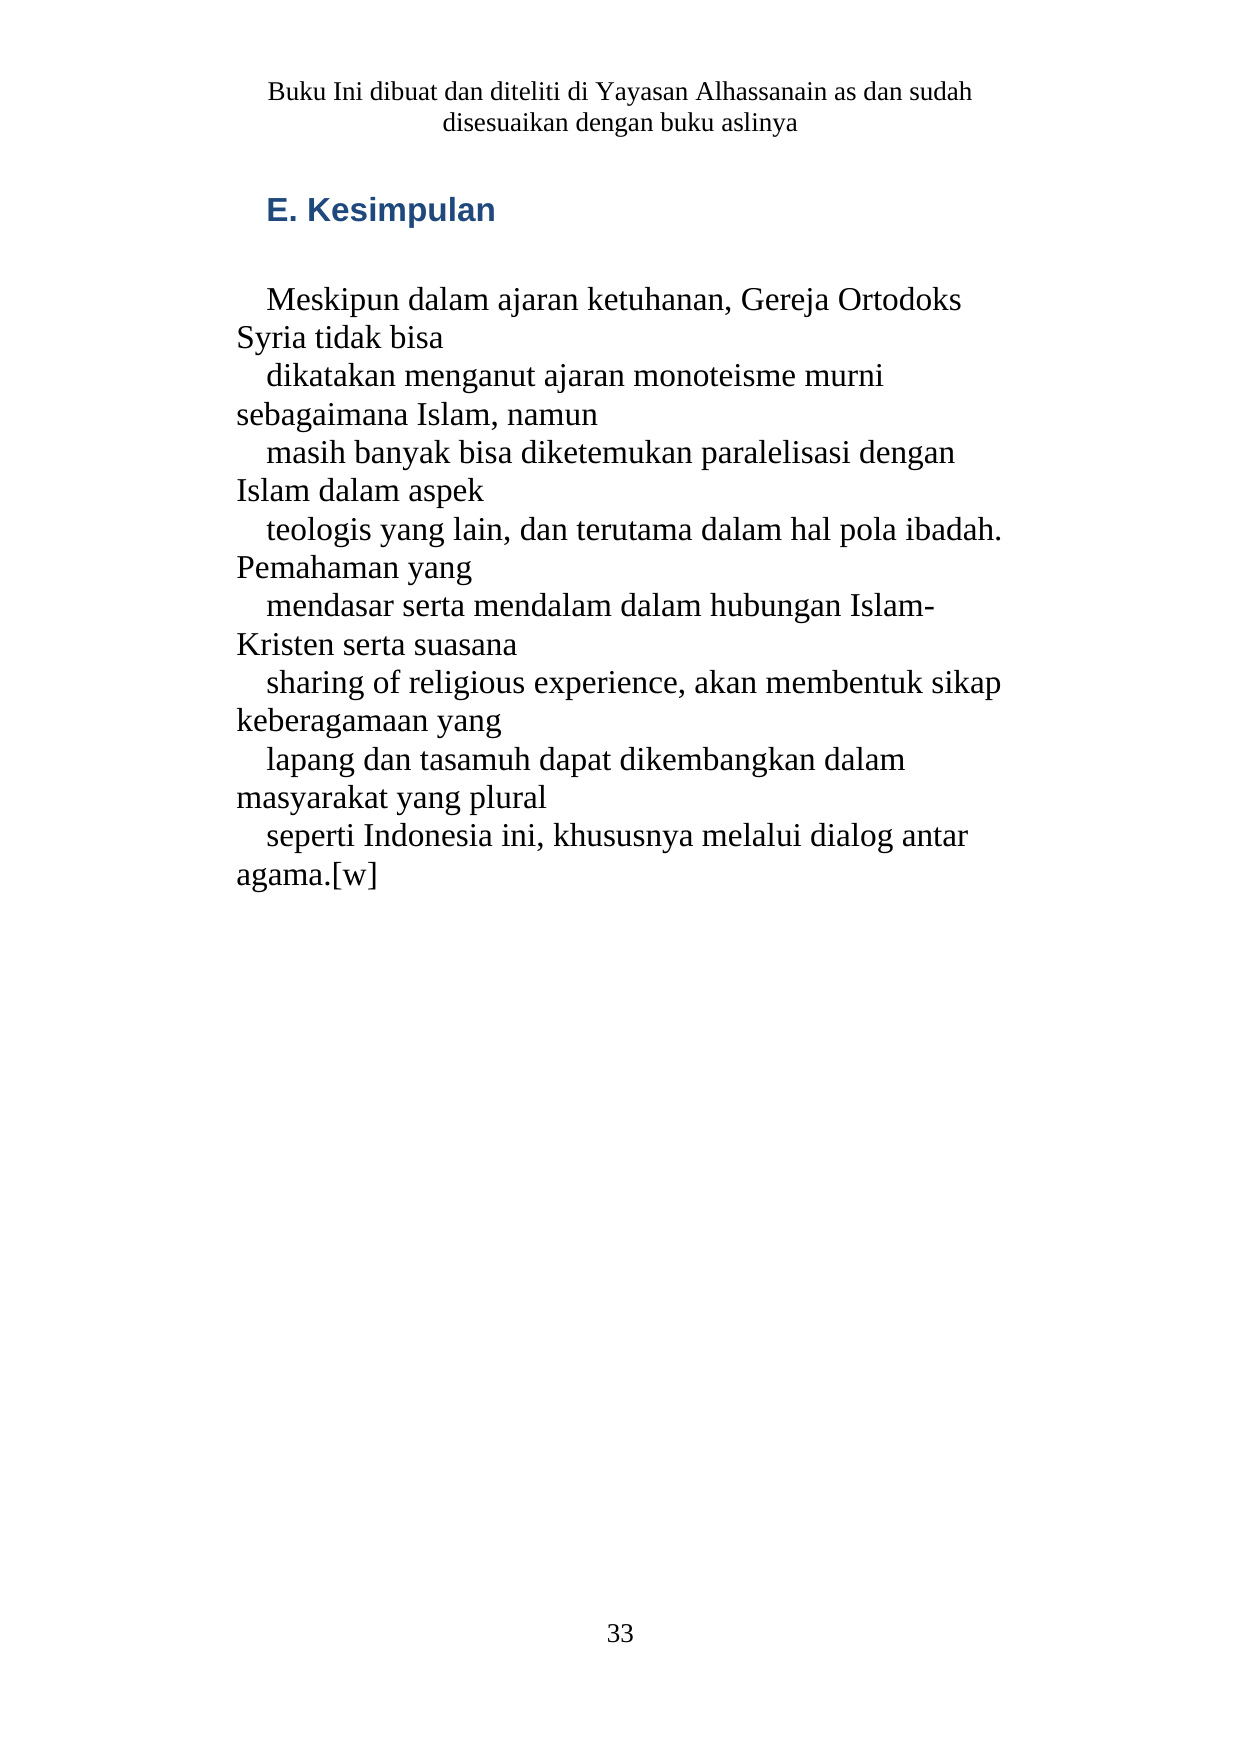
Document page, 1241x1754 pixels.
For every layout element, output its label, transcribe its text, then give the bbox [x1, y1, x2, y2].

text mendasar serta mendalam dalam hubungan Islam-Kristen serta suasana [236, 586, 1004, 662]
text Meskipun dalam ajaran ketuhanan, Gereja Ortodoks Syria tidak bisa [236, 279, 1004, 356]
text seperti Indonesia ini, khususnya melalui dialog antar agama.[w] [236, 816, 1004, 892]
text lapang dan tasamuh dapat dikembangkan dalam masyarakat yang plural [236, 739, 1004, 816]
text masih banyak bisa diketemukan paralelisasi dengan Islam dalam aspek [236, 432, 1004, 509]
subtitle E. Kesimpulan [236, 190, 1004, 228]
text dikatakan menganut ajaran monoteisme murni sebagaimana Islam, namun [236, 356, 1004, 432]
text teologis yang lain, dan terutama dalam hal pola ibadah. Pemahaman yang [236, 509, 1004, 586]
text sharing of religious experience, akan membentuk sikap keberagamaan yang [236, 662, 1004, 739]
